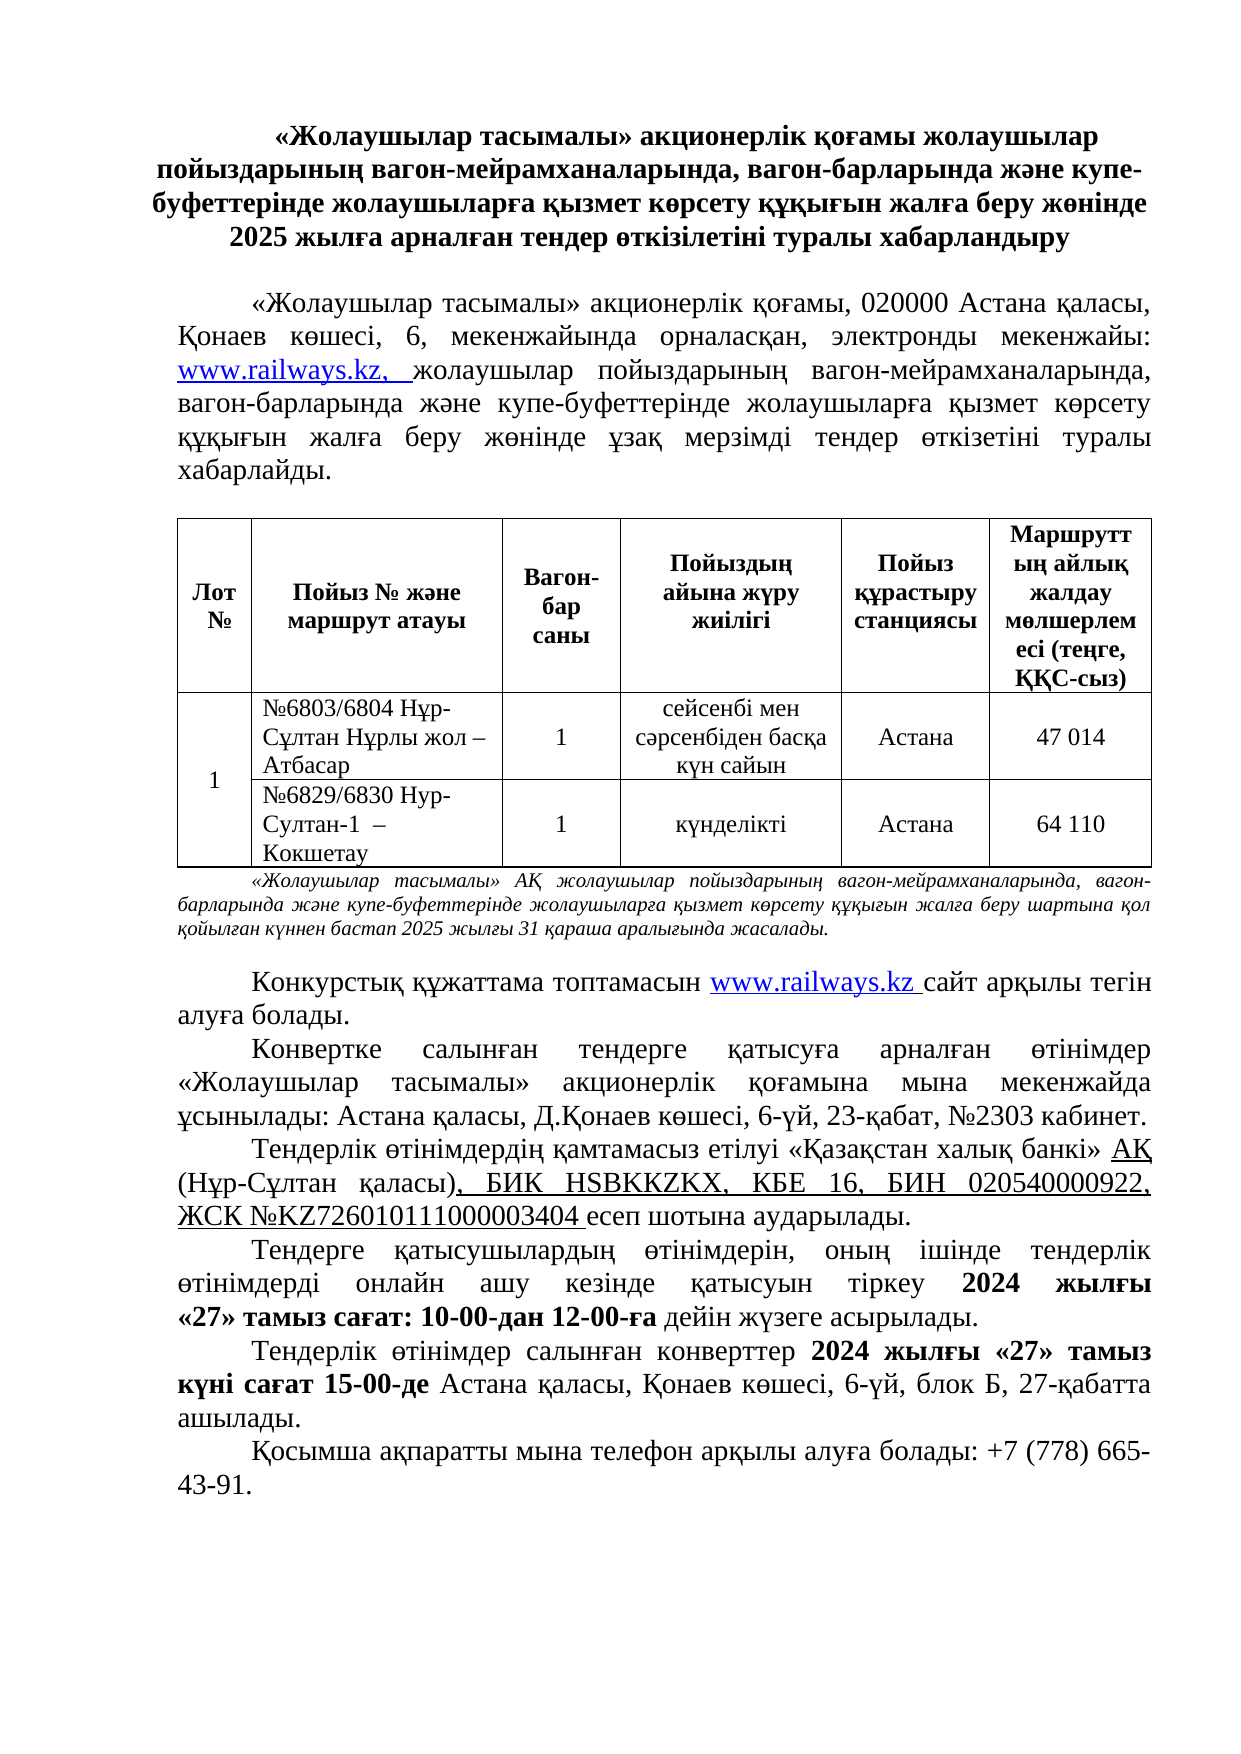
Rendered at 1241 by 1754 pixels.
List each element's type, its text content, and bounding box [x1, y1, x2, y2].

text «Жолаушылар тасымалы» акционерлік қоғамы, 020000 Астана қаласы, Қонаев көшесі, 6, мекенжайында орналасқан, электронды мекенжайы: , жолаушылар пойыздарының вагон-мейрамханаларында, вагон-барларында және купе-буфеттерінде жолаушыларға қызмет көрсету құқығын жалға беру жөнінде ұзақ мерзімді тендер өткізетіні туралы хабарлайды. [177, 285, 1152, 486]
text «Жолаушылар тасымалы» акционерлік қоғамы жолаушылар пойыздарының вагон-мейрамханаларында, вагон-барларында және купе-буфеттерінде жолаушыларға қызмет көрсету құқығын жалға беру жөнінде 2025 жылға арналған тендер өткізілетіні туралы хабарландыру [148, 118, 1152, 252]
table_cell 47 014 [990, 693, 1151, 779]
table_cell сейсенбі мен сәрсенбіден басқа күн сайын [621, 693, 841, 779]
table_cell Астана [842, 780, 989, 866]
text Конвертке салынған тендерге қатысуға арналған өтінімдер «Жолаушылар тасымалы» акционерлік қоғамына мына мекенжайда ұсынылады: Астана қаласы, Д.Қонаев көшесі, 6-үй, 23-қабат, №2303 кабинет. [177, 1031, 1152, 1131]
table_cell 1 [503, 780, 620, 866]
text Тендерлік өтінімдердің қамтамасыз етілуі «Қазақстан халық банкі» АҚ (Нұр-Сұлтан қаласы), БИК HSBKКZKX, КБЕ 16, БИН 020540000922, ЖСК №KZ726010111000003404 есеп шотына аударылады. [177, 1131, 1152, 1232]
table_header Пойыз № және маршрут атауы [252, 519, 502, 692]
table_header Пойыздың айына жүру жиілігі [621, 519, 841, 692]
table_cell күнделікті [621, 780, 841, 866]
table_header Маршруттың айлық жалдау мөлшерлемесі (теңге, ҚҚС-сыз) [990, 519, 1151, 692]
table_cell 1 [178, 693, 251, 866]
table_cell 64 110 [990, 780, 1151, 866]
table_cell №6803/6804 Нұр-Сұлтан Нұрлы жол – Атбасар [252, 693, 502, 779]
text «Жолаушылар тасымалы» АҚ жолаушылар пойыздарының вагон-мейрамханаларында, вагон-барларында және купе-буфеттерінде жолаушыларға қызмет көрсету құқығын жалға беру шартына қол қойылған күннен бастап 2025 жылғы 31 қараша аралығында жасалады. [177, 868, 1152, 940]
table_header Лот № [178, 519, 251, 692]
text Конкурстық құжаттама топтамасын www.railways.kz сайт арқылы тегін алуға болады. [177, 964, 1152, 1031]
table_header Вагон-бар саны [503, 519, 620, 692]
text Тендерге қатысушылардың өтінімдерін, оның ішінде тендерлік өтінімдерді онлайн ашу кезінде қатысуын тіркеу 2024 жылғы «27» тамыз сағат: 10-00-дан 12-00-ға дейін жүзеге асырылады. [177, 1232, 1152, 1333]
table_cell Астана [842, 693, 989, 779]
table_header Пойыз құрастыру станциясы [842, 519, 989, 692]
text Тендерлік өтінімдер салынған конверттер 2024 жылғы «27» тамыз күні сағат 15-00-де Астана қаласы, Қонаев көшесі, 6-үй, блок Б, 27-қабатта ашылады. [177, 1333, 1152, 1433]
table_cell №6829/6830 Нур-Султан-1 – Кокшетау [252, 780, 502, 866]
text Қосымша ақпаратты мына телефон арқылы алуға болады: +7 (778) 665-43-91. [177, 1433, 1152, 1500]
table_cell 1 [503, 693, 620, 779]
